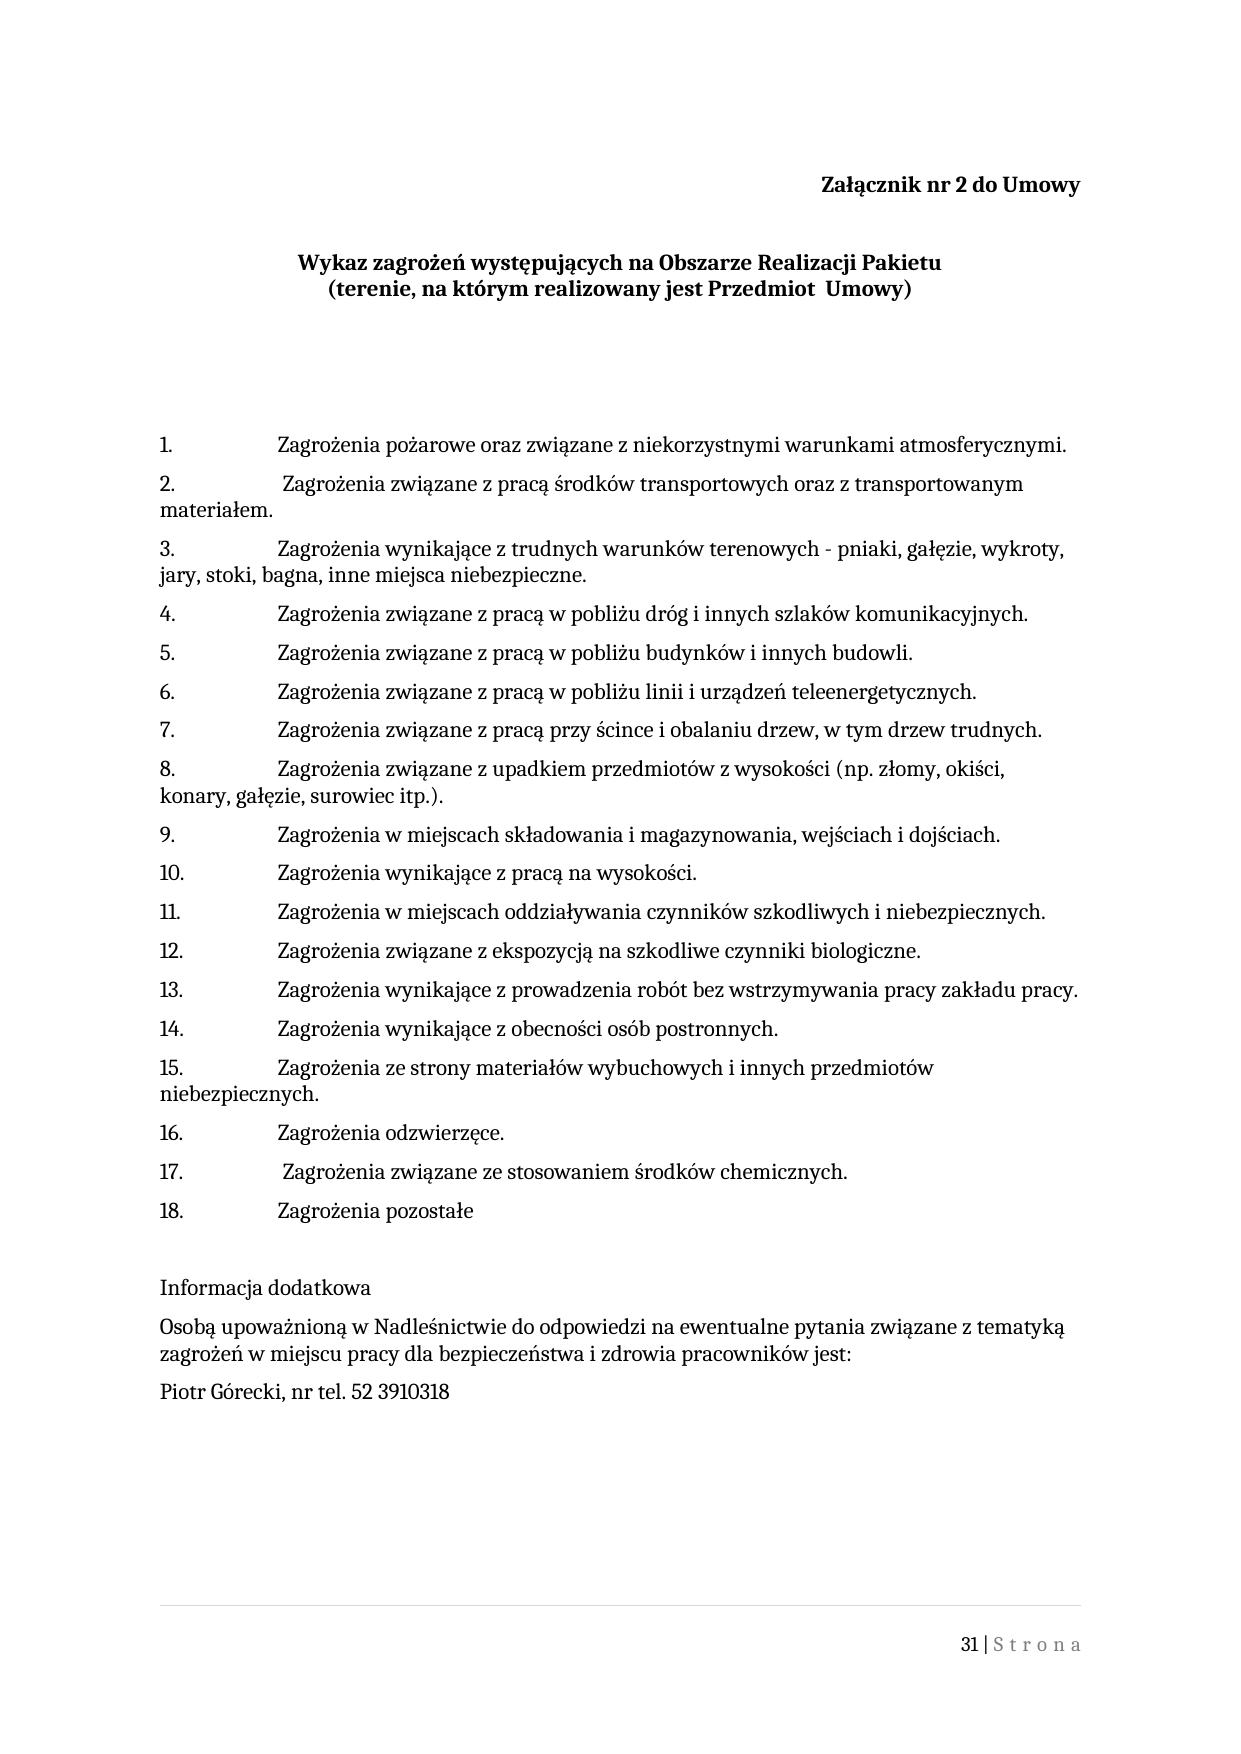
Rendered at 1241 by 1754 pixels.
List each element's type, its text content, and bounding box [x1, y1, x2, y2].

text 6. Zagrożenia związane z pracą w pobliżu linii i urządzeń teleenergetycznych. [159, 678, 1081, 705]
text 17. Zagrożenia związane ze stosowaniem środków chemicznych. [159, 1158, 1081, 1185]
text 15. Zagrożenia ze strony materiałów wybuchowych i innych przedmiotów niebezpiecznych. [159, 1054, 1081, 1107]
text 13. Zagrożenia wynikające z prowadzenia robót bez wstrzymywania pracy zakładu pracy. [159, 977, 1081, 1003]
text 10. Zagrożenia wynikające z pracą na wysokości. [159, 860, 1081, 887]
text 14. Zagrożenia wynikające z obecności osób postronnych. [159, 1016, 1081, 1042]
text 3. Zagrożenia wynikające z trudnych warunków terenowych - pniaki, gałęzie, wykroty, jary, stoki, bagna, inne miejsca niebezpieczne. [159, 536, 1081, 588]
text 5. Zagrożenia związane z pracą w pobliżu budynków i innych budowli. [159, 639, 1081, 666]
text Osobą upoważnioną w Nadleśnictwie do odpowiedzi na ewentualne pytania związane z tematyką zagrożeń w miejscu pracy dla bezpieczeństwa i zdrowia pracowników jest: [159, 1314, 1081, 1367]
text Wykaz zagrożeń występujących na Obszarze Realizacji Pakietu (terenie, na którym realizowany jest Przedmiot Umowy) [159, 250, 1081, 302]
text Załącznik nr 2 do Umowy [159, 172, 1081, 198]
text 12. Zagrożenia związane z ekspozycją na szkodliwe czynniki biologiczne. [159, 938, 1081, 964]
text 4. Zagrożenia związane z pracą w pobliżu dróg i innych szlaków komunikacyjnych. [159, 601, 1081, 627]
text Informacja dodatkowa [159, 1275, 1081, 1301]
text 8. Zagrożenia związane z upadkiem przedmiotów z wysokości (np. złomy, okiści, konary, gałęzie, surowiec itp.). [159, 756, 1081, 809]
text 18. Zagrożenia pozostałe [159, 1197, 1081, 1224]
text 11. Zagrożenia w miejscach oddziaływania czynników szkodliwych i niebezpiecznych. [159, 899, 1081, 925]
text 16. Zagrożenia odzwierzęce. [159, 1120, 1081, 1146]
text 1. Zagrożenia pożarowe oraz związane z niekorzystnymi warunkami atmosferycznymi. [159, 431, 1081, 458]
text 2. Zagrożenia związane z pracą środków transportowych oraz z transportowanym materiałem. [159, 470, 1081, 523]
text 7. Zagrożenia związane z pracą przy ścince i obalaniu drzew, w tym drzew trudnych. [159, 717, 1081, 744]
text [159, 1379, 1081, 1406]
text 9. Zagrożenia w miejscach składowania i magazynowania, wejściach i dojściach. [159, 821, 1081, 848]
